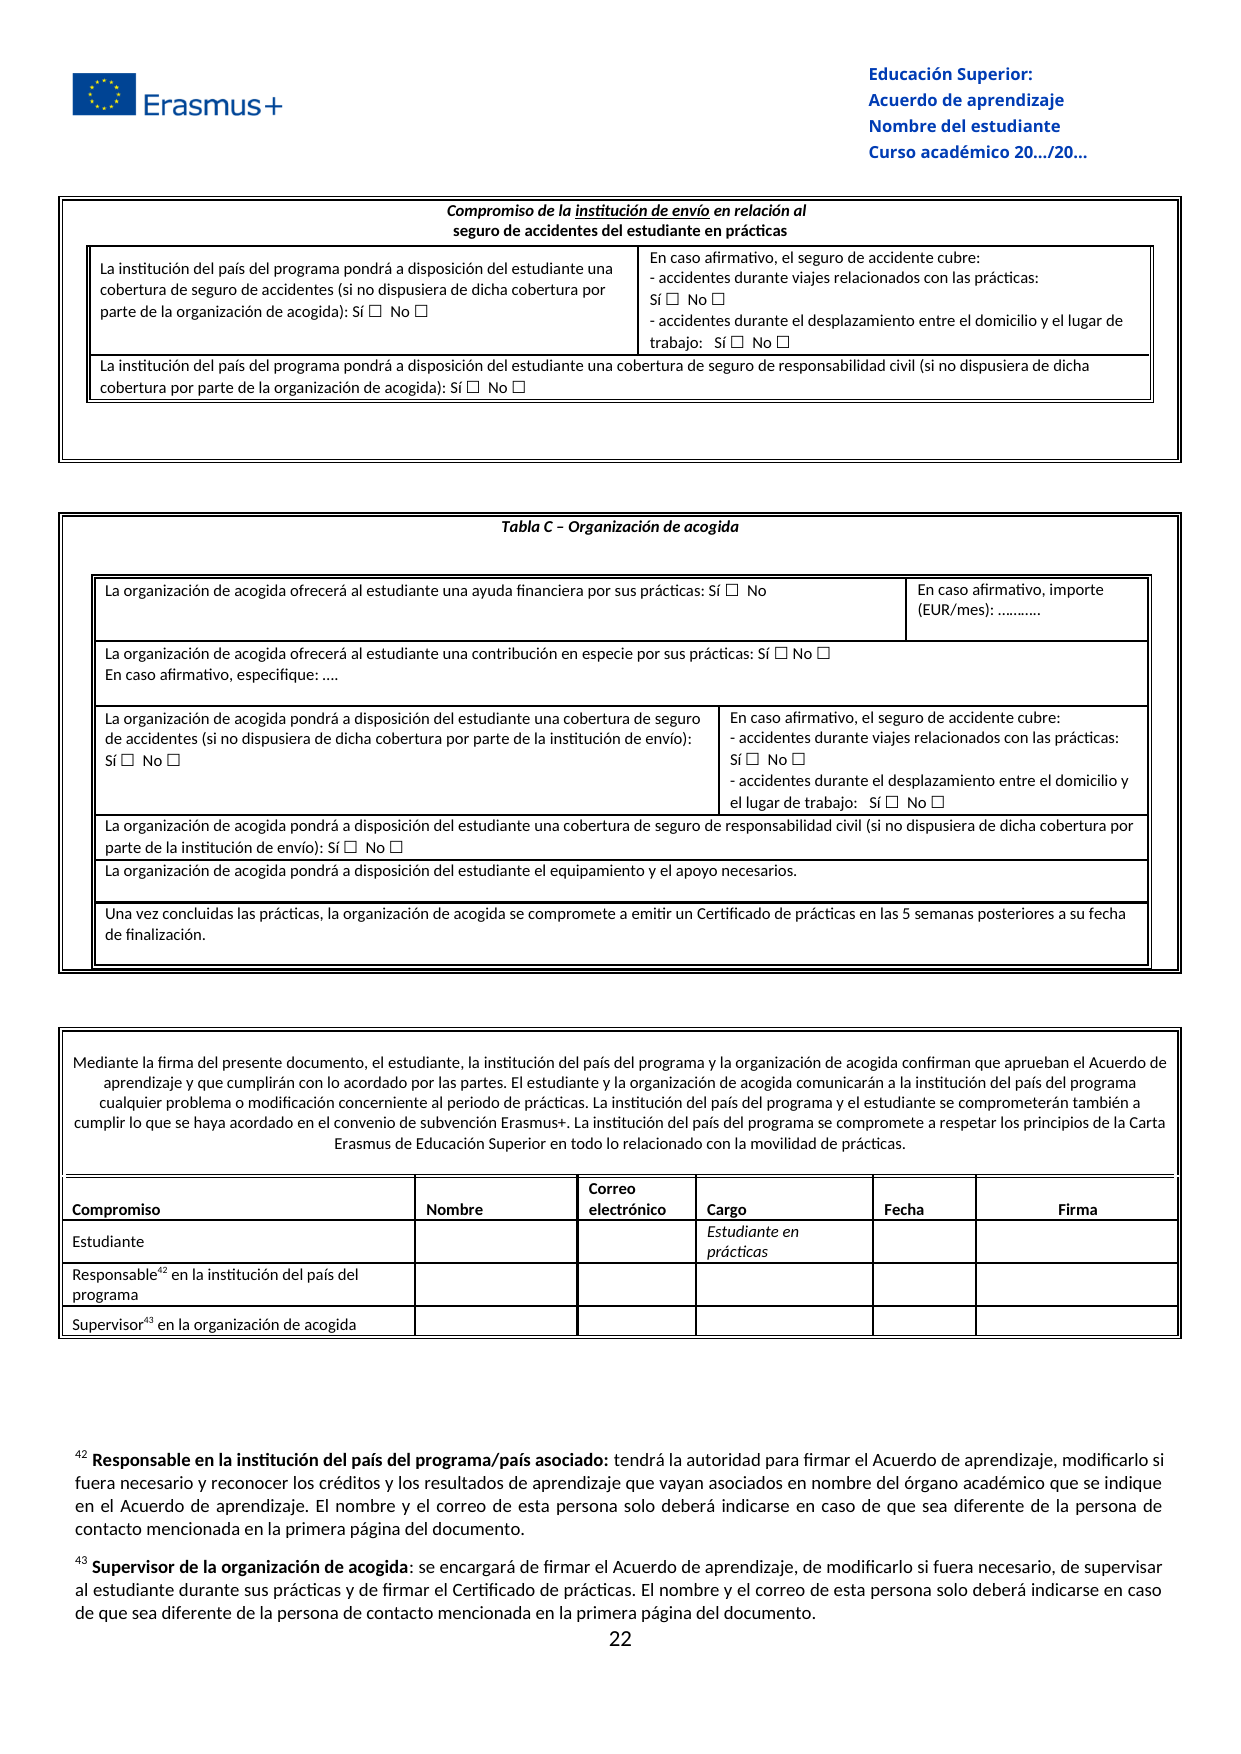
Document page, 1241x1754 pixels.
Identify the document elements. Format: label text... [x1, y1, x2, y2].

table_cell Supervisor en la organización de acogida [63, 1307, 414, 1334]
table_cell [977, 1264, 1177, 1304]
picture [72, 73, 283, 116]
table_header Mediante la firma del presente documento, el estudiante, la institución del país del programa y la organización de acogida confirman que aprueban el Acuerdo de aprendizaje y que cumplirán con lo acordado por las partes. El estudiante y la organización de acogida comunicarán a la institución del país del programa cualquier problema o modificación concerniente al periodo de prácticas. La institución del país del programa y el estudiante se comprometerán también a cumplir lo que se haya acordado en el convenio de subvención Erasmus+. La institución del país del programa se compromete a respetar los principios de la Carta Erasmus de Educación Superior en todo lo relacionado con la movilidad de prácticas. [63, 1032, 1177, 1174]
table_header Compromiso de la institución de envío en relación al seguro de accidentes del estudiante en prácticas [63, 201, 1177, 458]
table_cell Estudiante [63, 1221, 414, 1262]
table_cell [416, 1307, 576, 1334]
table_cell [416, 1264, 576, 1304]
table_cell Correo electrónico [579, 1178, 695, 1219]
table_cell [579, 1264, 695, 1304]
table_cell Compromiso [61, 1174, 414, 1219]
table_header Tabla C – Organización de acogida [63, 517, 1177, 969]
table_cell [874, 1221, 975, 1262]
table_cell [416, 1221, 576, 1262]
table_cell Fecha [874, 1178, 975, 1219]
table_cell Nombre [416, 1178, 576, 1219]
table_cell [874, 1307, 975, 1334]
table_cell [579, 1221, 695, 1262]
table_cell [697, 1307, 872, 1334]
table_cell [697, 1264, 872, 1304]
table_cell Estudiante en prácticas [697, 1221, 872, 1262]
table_cell Firma [977, 1174, 1179, 1219]
table_cell Responsable en la institución del país del programa [63, 1264, 414, 1304]
table_cell [579, 1307, 695, 1334]
table_cell [977, 1221, 1177, 1262]
table_cell [977, 1307, 1177, 1334]
table_cell Cargo [697, 1178, 872, 1219]
table_cell [874, 1264, 975, 1304]
